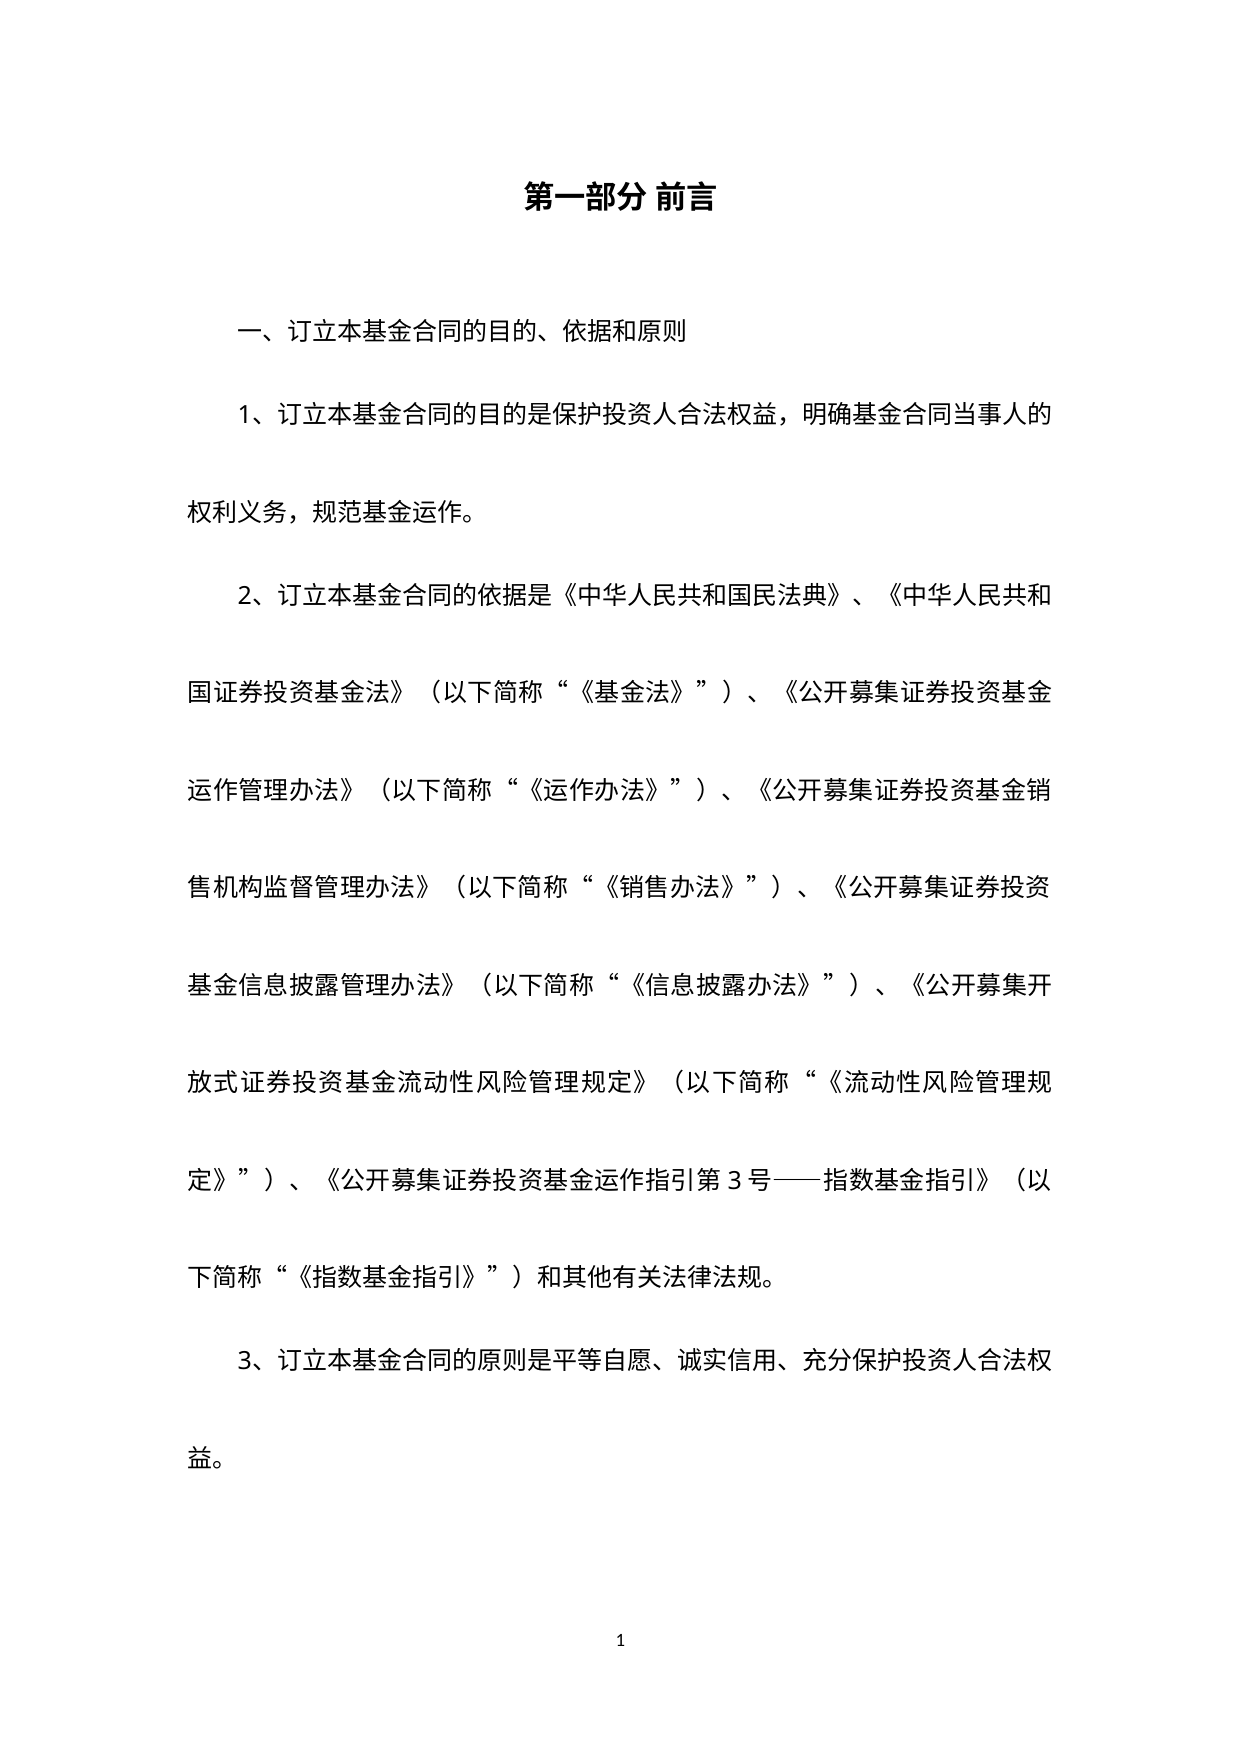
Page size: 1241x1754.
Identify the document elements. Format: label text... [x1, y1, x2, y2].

text 1、订立本基金合同的目的是保护投资人合法权益，明确基金合同当事人的权利义务，规范基金运作。 [187, 380, 1053, 543]
text 2、订立本基金合同的依据是《中华人民共和国民法典》、《中华人民共和国证券投资基金法》（以下简称“《基金法》”）、《公开募集证券投资基金运作管理办法》（以下简称“《运作办法》”）、《公开募集证券投资基金销售机构监督管理办法》（以下简称“《销售办法》”）、《公开募集证券投资基金信息披露管理办法》（以下简称“《信息披露办法》”）、《公开募集开放式证券投资基金流动性风险管理规定》（以下简称“《流动性风险管理规定》”）、《公开募集证券投资基金运作指引第3号——指数基金指引》（以下简称“《指数基金指引》”）和其他有关法律法规。 [187, 561, 1053, 1308]
text 一、订立本基金合同的目的、依据和原则 [187, 297, 1053, 362]
text 3、订立本基金合同的原则是平等自愿、诚实信用、充分保护投资人合法权益。 [187, 1326, 1053, 1489]
subtitle 第一部分 前言 [187, 162, 1053, 227]
